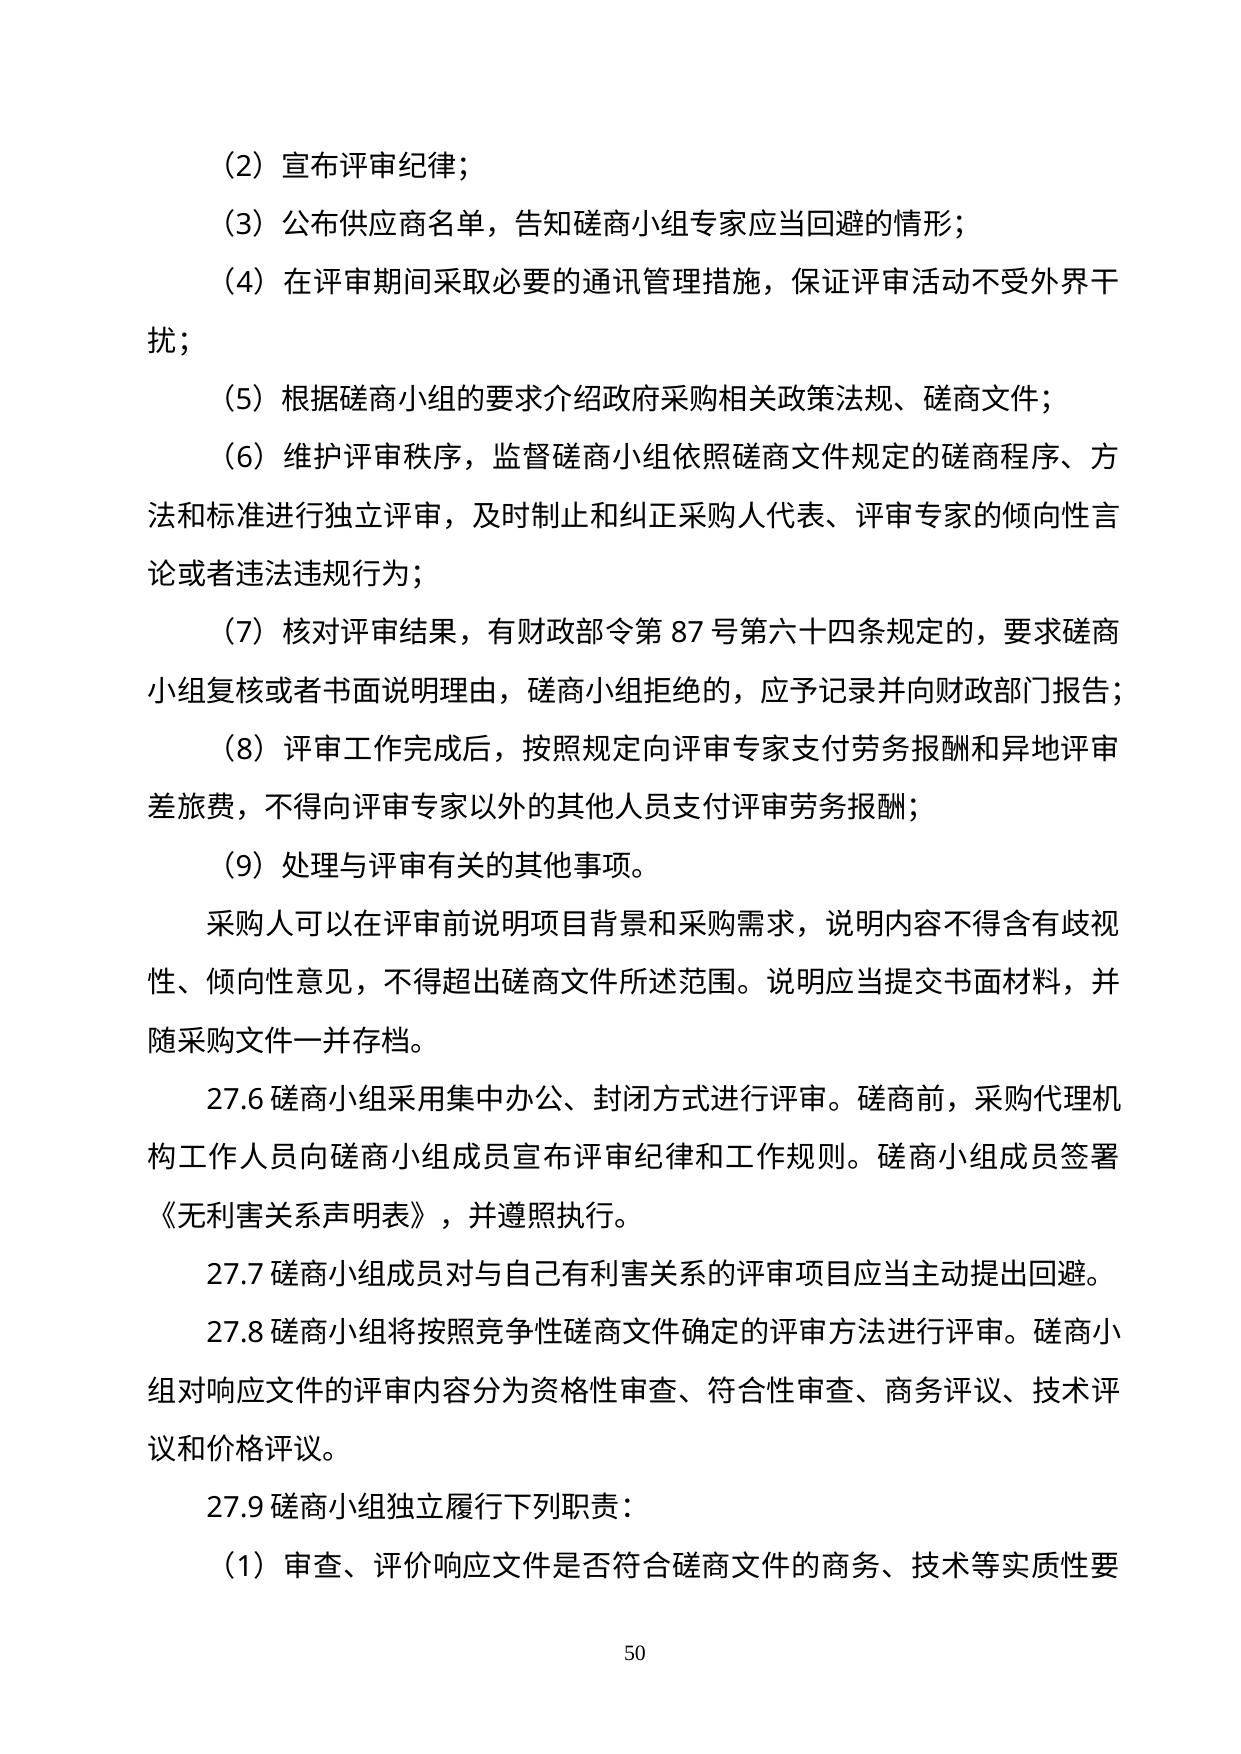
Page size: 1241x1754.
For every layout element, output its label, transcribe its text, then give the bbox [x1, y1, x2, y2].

text （5）根据磋商小组的要求介绍政府采购相关政策法规、磋商文件； [148, 363, 1122, 421]
text （4）在评审期间采取必要的通讯管理措施，保证评审活动不受外界干扰； [148, 246, 1122, 363]
text 27.6磋商小组采用集中办公、封闭方式进行评审。磋商前，采购代理机构工作人员向磋商小组成员宣布评审纪律和工作规则。磋商小组成员签署《无利害关系声明表》，并遵照执行。 [148, 1063, 1122, 1238]
text （7）核对评审结果，有财政部令第87号第六十四条规定的，要求磋商小组复核或者书面说明理由，磋商小组拒绝的，应予记录并向财政部门报告； [148, 596, 1122, 713]
text 27.9磋商小组独立履行下列职责： [148, 1471, 1122, 1529]
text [148, 1529, 1122, 1588]
text （6）维护评审秩序，监督磋商小组依照磋商文件规定的磋商程序、方法和标准进行独立评审，及时制止和纠正采购人代表、评审专家的倾向性言论或者违法违规行为； [148, 421, 1122, 596]
text 27.7磋商小组成员对与自己有利害关系的评审项目应当主动提出回避。 [148, 1238, 1122, 1296]
text （3）公布供应商名单，告知磋商小组专家应当回避的情形； [148, 188, 1122, 246]
text （8）评审工作完成后，按照规定向评审专家支付劳务报酬和异地评审差旅费，不得向评审专家以外的其他人员支付评审劳务报酬； [148, 713, 1122, 829]
text （9）处理与评审有关的其他事项。 [148, 829, 1122, 888]
text （2）宣布评审纪律； [148, 129, 1122, 188]
text 27.8磋商小组将按照竞争性磋商文件确定的评审方法进行评审。磋商小组对响应文件的评审内容分为资格性审查、符合性审查、商务评议、技术评议和价格评议。 [148, 1296, 1122, 1471]
text 采购人可以在评审前说明项目背景和采购需求，说明内容不得含有歧视性、倾向性意见，不得超出磋商文件所述范围。说明应当提交书面材料，并随采购文件一并存档。 [148, 888, 1122, 1063]
